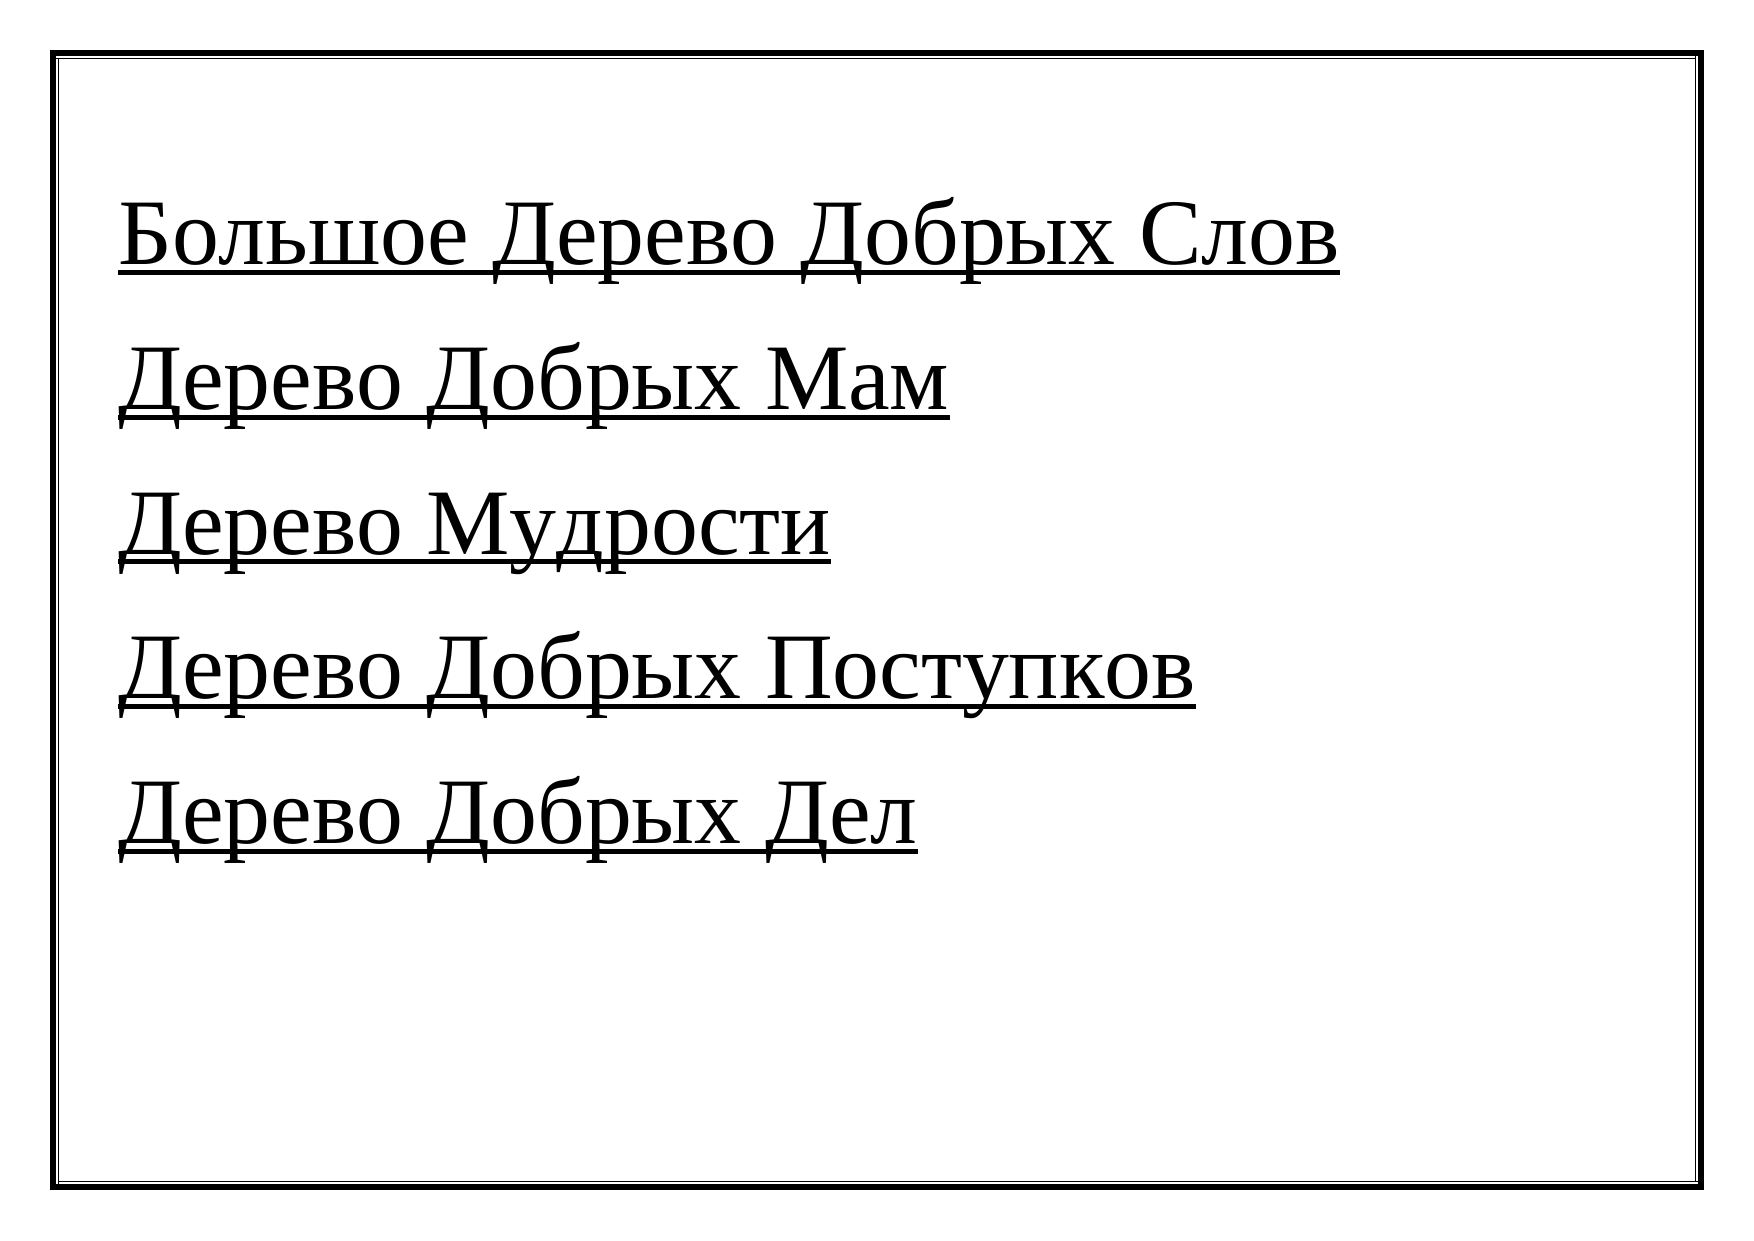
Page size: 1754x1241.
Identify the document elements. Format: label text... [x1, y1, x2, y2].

text Большое Дерево Добрых Слов [118, 177, 1636, 285]
text Дерево Мудрости [118, 467, 1636, 574]
text Дерево Добрых Мам [118, 322, 1636, 430]
text Дерево Добрых Дел [118, 756, 1636, 864]
text Дерево Добрых Поступков [118, 611, 1636, 719]
